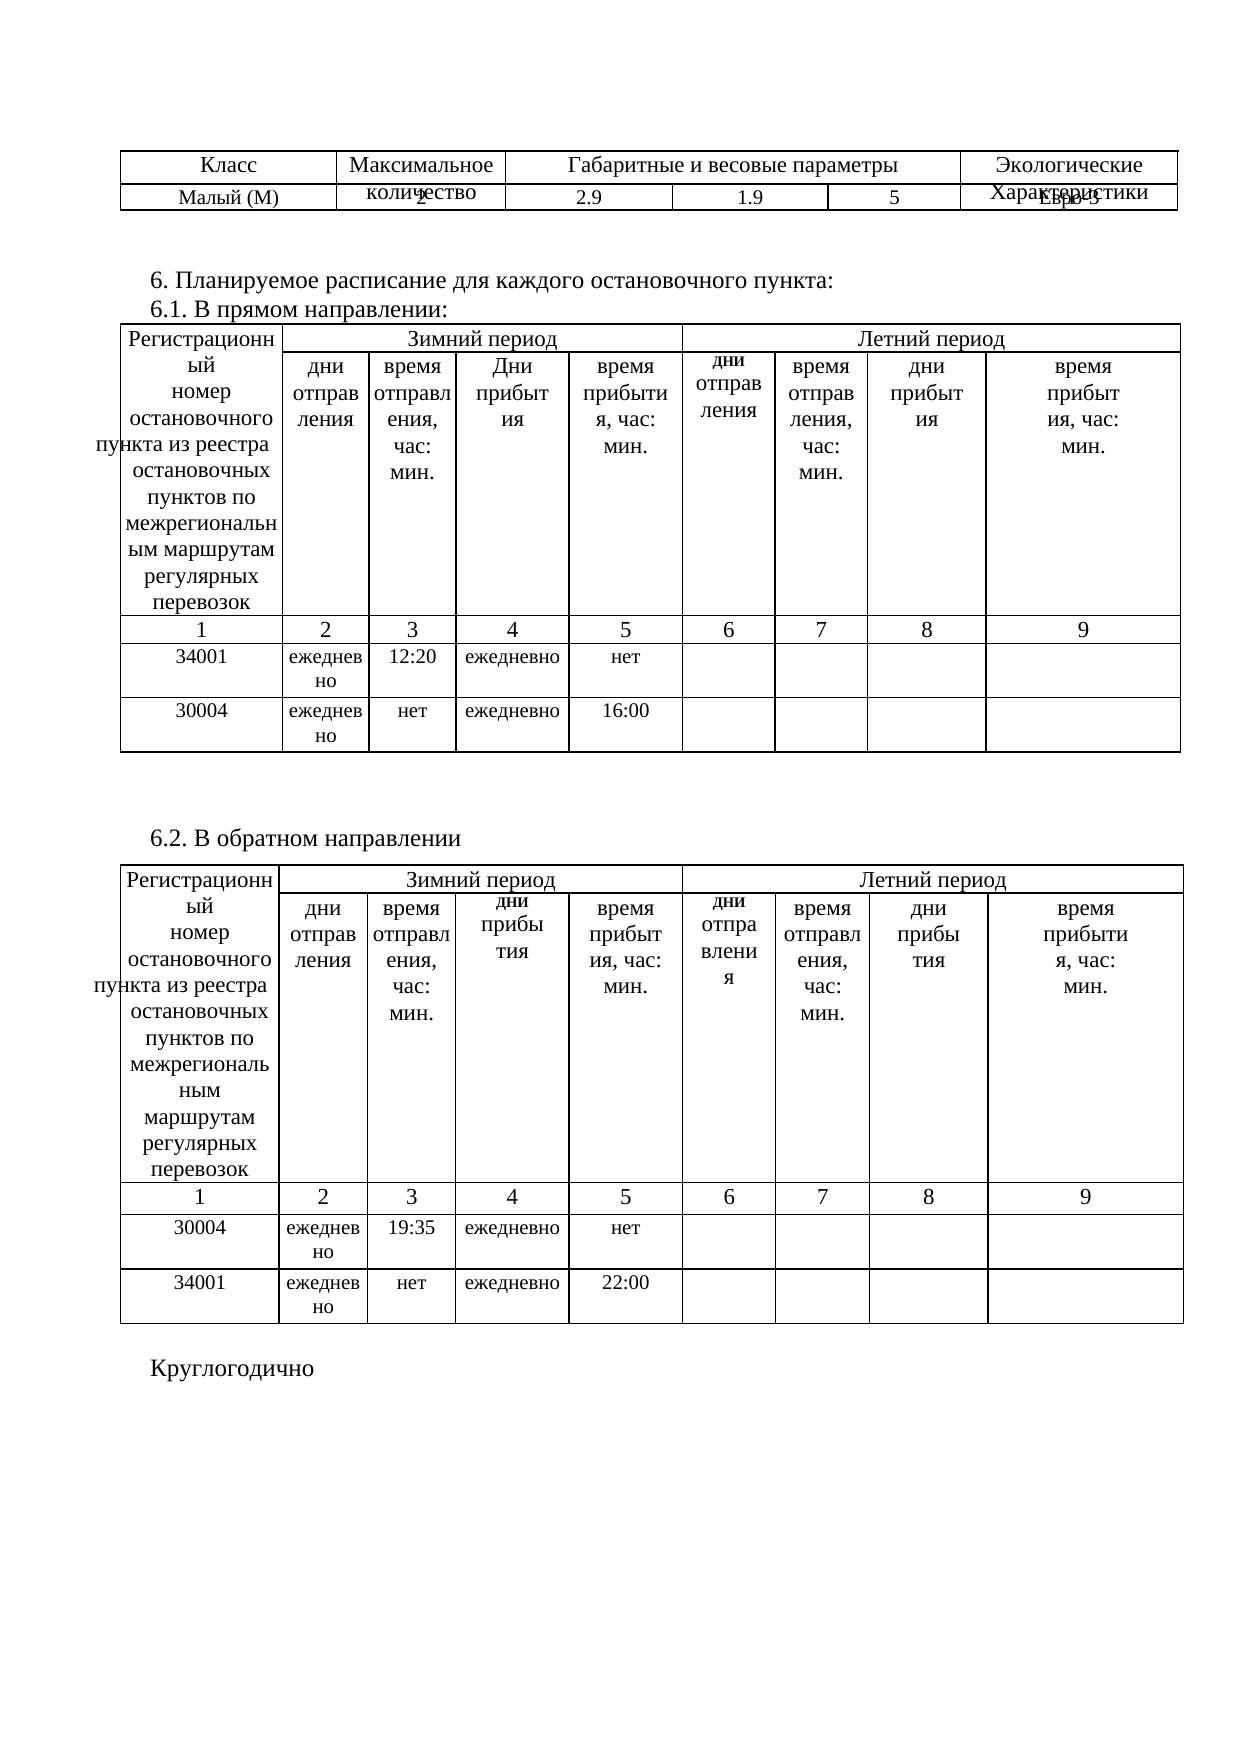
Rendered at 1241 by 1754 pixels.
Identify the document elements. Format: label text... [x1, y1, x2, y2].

table_cell 30004 [121, 1215, 278, 1268]
table_cell [870, 1270, 987, 1322]
table_cell 2 [337, 185, 505, 209]
table_cell 7 [776, 1183, 869, 1214]
table_cell [868, 644, 985, 697]
text 6. Планируемое расписание для каждого остановочного пункта: [150, 266, 1090, 294]
table_cell 4 [457, 616, 568, 642]
table_header Габаритные и весовые параметры [506, 152, 960, 183]
table_cell 8 [868, 616, 985, 642]
table_cell дни отправ ления [280, 894, 367, 1182]
table_cell время отправл ения, час: мин. [370, 353, 455, 614]
text 6.1. В прямом направлении: [150, 294, 1090, 323]
table_cell ежедневно [283, 698, 368, 751]
table_cell нет [370, 698, 455, 751]
table_cell ежедневно [280, 1270, 367, 1322]
table_cell 8 [870, 1183, 987, 1214]
table_header Класс [121, 152, 336, 183]
table_cell дни прибы тия [870, 894, 987, 1182]
table_cell 19:35 [368, 1215, 455, 1268]
table_cell [683, 644, 774, 697]
table_cell 7 [776, 616, 867, 642]
table_cell [776, 698, 867, 751]
table_cell [989, 1270, 1183, 1322]
table_cell 9 [987, 616, 1180, 642]
table_cell время прибыт ия, час: мин. [570, 894, 682, 1182]
table_cell 1.9 [673, 185, 827, 209]
table_cell нет [368, 1270, 455, 1322]
table_cell ежедневно [457, 644, 568, 697]
table_cell ежедневно [280, 1215, 367, 1268]
table_cell 3 [368, 1183, 455, 1214]
table_cell [683, 1215, 775, 1268]
table_cell 5 [570, 616, 682, 642]
table_header Регистрационный номер остановочного пункта из реестра остановочных пунктов по межрегиональным маршрутам регулярных перевозок [121, 866, 278, 1182]
table_cell 1 [121, 616, 282, 642]
table_header Экологические Характеристики [961, 152, 1177, 183]
table_cell время отправл ения, час: мин. [776, 894, 869, 1182]
table_cell [683, 698, 774, 751]
table_cell [683, 1270, 775, 1322]
table_cell время отправ ления, час: мин. [776, 353, 867, 614]
table_cell 6 [683, 616, 774, 642]
table_cell 4 [456, 1183, 568, 1214]
table_cell 5 [829, 185, 960, 209]
table_cell 6 [683, 1183, 775, 1214]
table_cell Дни прибыт ия [457, 353, 568, 614]
table_cell 30004 [121, 698, 282, 751]
table_cell нет [570, 1215, 682, 1268]
table_cell 3 [370, 616, 455, 642]
table_cell время отправл ения, час: мин. [368, 894, 455, 1182]
table_cell [868, 698, 985, 751]
table_cell время прибыт ия, час: мин. [987, 353, 1180, 614]
table_cell 5 [570, 1183, 682, 1214]
table_cell 34001 [121, 644, 282, 697]
table_cell 2 [280, 1183, 367, 1214]
table_cell ежедневно [457, 698, 568, 751]
table_cell Евро-3 [961, 185, 1177, 209]
text Круглогодично [150, 1353, 1090, 1382]
table_cell дни прибыт ия [868, 353, 985, 614]
table_cell 12:20 [370, 644, 455, 697]
table_cell 2.9 [506, 185, 672, 209]
table_cell ДНИ отправ ления [683, 353, 774, 614]
table_header Зимний период [280, 866, 682, 892]
table_cell нет [570, 644, 682, 697]
table_cell [870, 1215, 987, 1268]
table_cell ежедневно [456, 1270, 568, 1322]
table_cell 34001 [121, 1270, 278, 1322]
table_header Летний период [683, 325, 1180, 351]
table_cell 9 [989, 1183, 1183, 1214]
table_cell [987, 644, 1180, 697]
table_header Регистрационный номер остановочного пункта из реестра остановочных пунктов по межрегиональным маршрутам регулярных перевозок [121, 325, 282, 614]
table_cell ежедневно [456, 1215, 568, 1268]
table_cell дни отправ ления [283, 353, 368, 614]
table_cell 2 [283, 616, 368, 642]
table_cell время прибыти я, час: мин. [989, 894, 1183, 1182]
table_cell 16:00 [570, 698, 682, 751]
table_cell ДНИ отпра влени я [683, 894, 775, 1182]
table_header Максимальное количество [337, 152, 505, 183]
table_cell [989, 1215, 1183, 1268]
table_header Зимний период [283, 325, 682, 351]
table_cell ежедневно [283, 644, 368, 697]
table_cell [776, 1270, 869, 1322]
table_cell [987, 698, 1180, 751]
table_cell 22:00 [570, 1270, 682, 1322]
table_cell ДНИ прибы тия [456, 894, 568, 1182]
table_cell [776, 644, 867, 697]
table_cell [776, 1215, 869, 1268]
text 6.2. В обратном направлении [150, 823, 1090, 852]
table_cell Малый (М) [121, 185, 336, 209]
table_cell время прибыти я, час: мин. [570, 353, 682, 614]
table_cell 1 [121, 1183, 278, 1214]
table_header Летний период [683, 866, 1183, 892]
